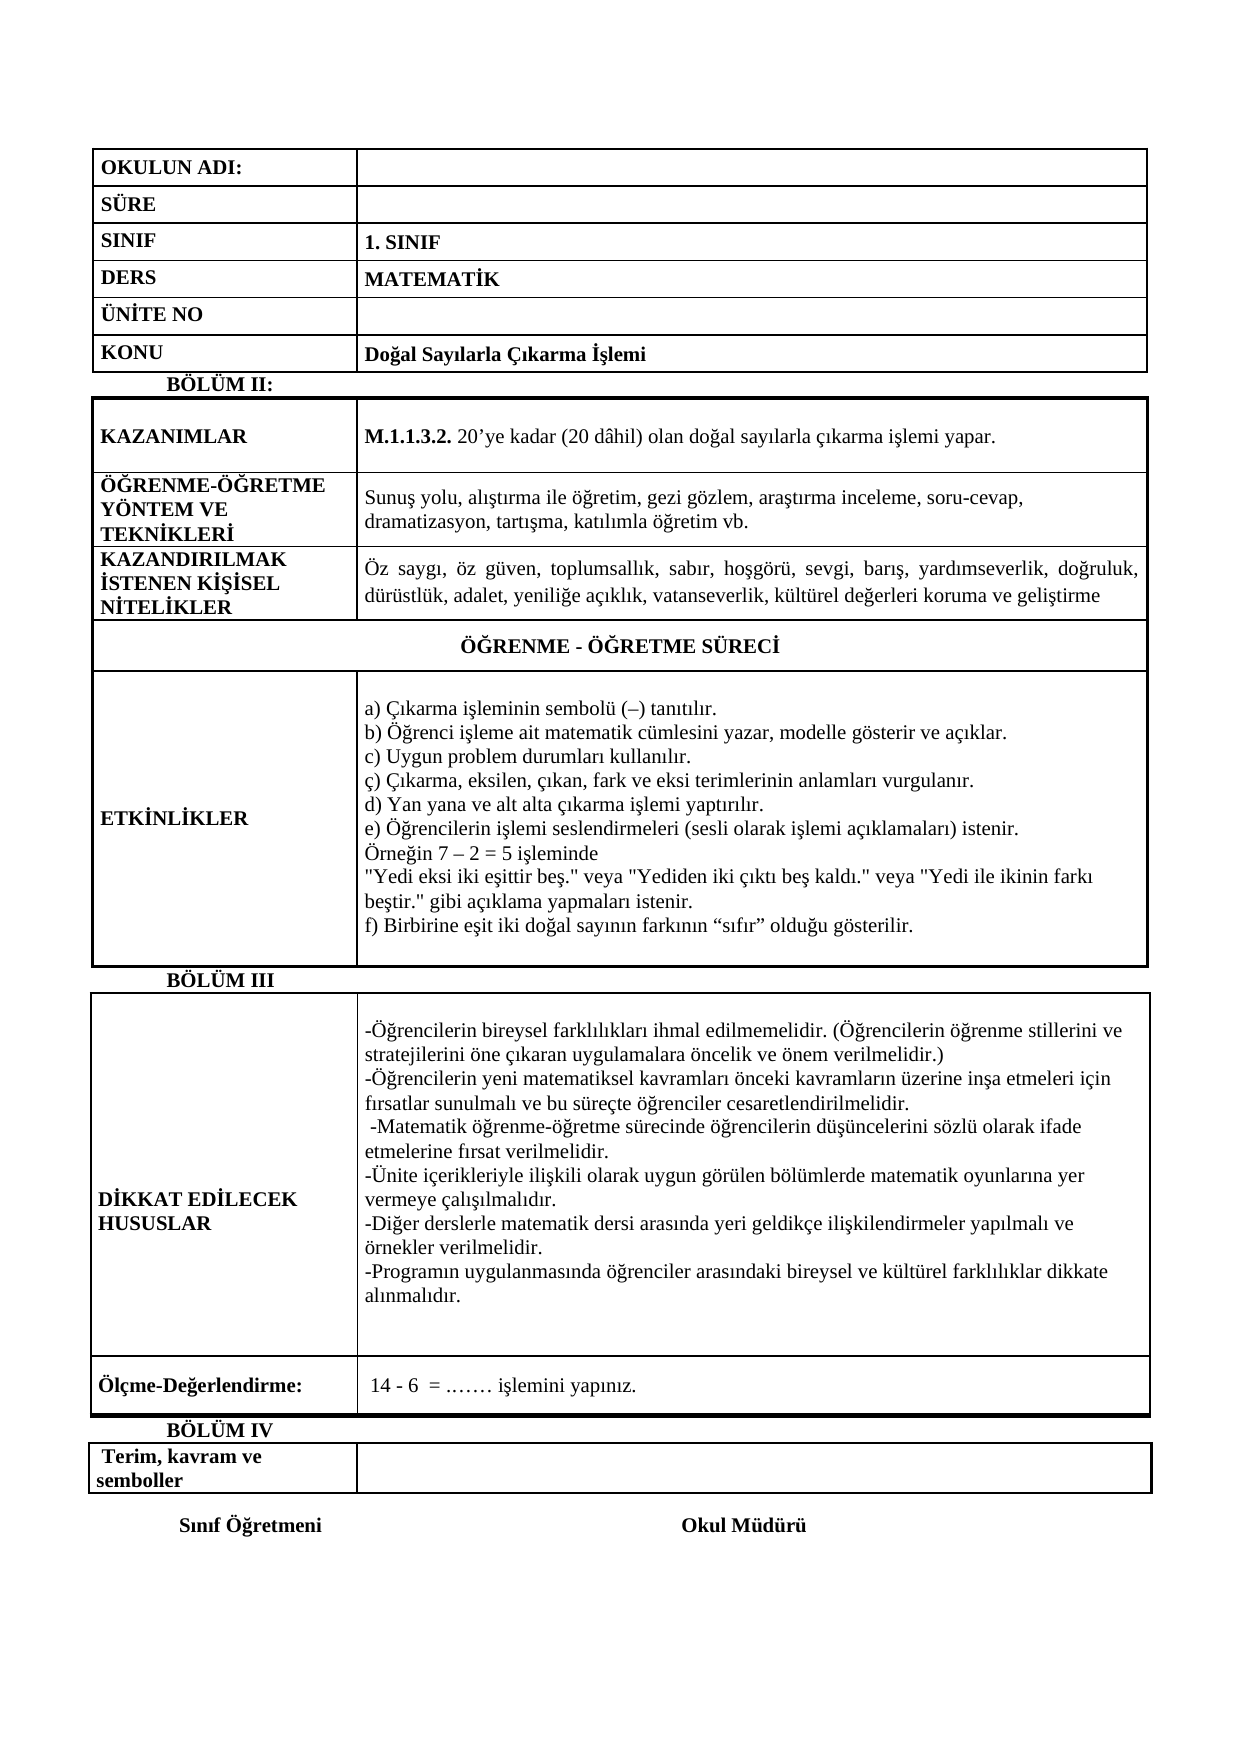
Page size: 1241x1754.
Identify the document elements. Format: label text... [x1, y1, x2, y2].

table_header DİKKAT EDİLECEK HUSUSLAR [92, 994, 357, 1355]
table_cell [358, 298, 1146, 334]
table_header KAZANIMLAR [94, 400, 356, 472]
table_cell SINIF [94, 224, 356, 259]
table_header [358, 1444, 1150, 1492]
table_cell DERS [94, 261, 356, 297]
table_header Terim, kavram ve semboller [90, 1444, 356, 1492]
table_cell ETKİNLİKLER [94, 672, 356, 965]
table_cell 14 - 6 = .…… işlemini yapınız. [358, 1357, 1149, 1413]
table_cell a) Çıkarma işleminin sembolü (–) tanıtılır. b) Öğrenci işleme ait matematik cümlesini yazar, modelle gösterir ve açıklar. c) Uygun problem durumları kullanılır. ç) Çıkarma, eksilen, çıkan, fark ve eksi terimlerinin anlamları vurgulanır. d) Yan yana ve alt alta çıkarma işlemi yaptırılır. e) Öğrencilerin işlemi seslendirmeleri (sesli olarak işlemi açıklamaları) istenir. Örneğin 7 – 2 = 5 işleminde "Yedi eksi iki eşittir beş." veya "Yediden iki çıktı beş kaldı." veya "Yedi ile ikinin farkı beştir." gibi açıklama yapmaları istenir. f) Birbirine eşit iki doğal sayının farkının “sıfır” olduğu gösterilir. [358, 672, 1146, 965]
text BÖLÜM II: [148, 373, 1093, 396]
table_cell MATEMATİK [358, 261, 1146, 297]
table_header -Öğrencilerin bireysel farklılıkları ihmal edilmemelidir. (Öğrencilerin öğrenme stillerini ve stratejilerini öne çıkaran uygulamalara öncelik ve önem verilmelidir.) -Öğrencilerin yeni matematiksel kavramları önceki kavramların üzerine inşa etmeleri için fırsatlar sunulmalı ve bu süreçte öğrenciler cesaretlendirilmelidir. -Matematik öğrenme-öğretme sürecinde öğrencilerin düşüncelerini sözlü olarak ifade etmelerine fırsat verilmelidir. -Ünite içerikleriyle ilişkili olarak uygun görülen bölümlerde matematik oyunlarına yer vermeye çalışılmalıdır. -Diğer derslerle matematik dersi arasında yeri geldikçe ilişkilendirmeler yapılmalı ve örnekler verilmelidir. -Programın uygulanmasında öğrenciler arasındaki bireysel ve kültürel farklılıklar dikkate alınmalıdır. [358, 994, 1149, 1355]
table_header M.1.1.3.2. 20’ye kadar (20 dâhil) olan doğal sayılarla çıkarma işlemi yapar. [358, 400, 1146, 472]
subtitle BÖLÜM III [148, 968, 1093, 992]
text Sınıf Öğretmeni Okul Müdürü [148, 1513, 1093, 1537]
table_cell KONU [94, 336, 356, 371]
table_cell ÖĞRENME-ÖĞRETME YÖNTEM VE TEKNİKLERİ [94, 473, 356, 546]
table_header OKULUN ADI: [94, 150, 356, 185]
table_cell Sunuş yolu, alıştırma ile öğretim, gezi gözlem, araştırma inceleme, soru-cevap, dramatizasyon, tartışma, katılımla öğretim vb. [358, 473, 1146, 546]
table_cell Ölçme-Değerlendirme: [92, 1357, 357, 1413]
table_cell KAZANDIRILMAK İSTENEN KİŞİSEL NİTELİKLER [94, 547, 356, 619]
table_cell ÖĞRENME - ÖĞRETME SÜRECİ [94, 621, 1146, 670]
table_cell [358, 187, 1146, 222]
table_cell 1. SINIF [358, 224, 1146, 259]
subtitle BÖLÜM IV [148, 1418, 1093, 1442]
table_cell SÜRE [94, 187, 356, 222]
table_cell ÜNİTE NO [94, 298, 356, 334]
table_header [358, 150, 1146, 185]
table_cell Doğal Sayılarla Çıkarma İşlemi [358, 336, 1146, 371]
table_cell Öz saygı, öz güven, toplumsallık, sabır, hoşgörü, sevgi, barış, yardımseverlik, doğruluk, dürüstlük, adalet, yeniliğe açıklık, vatanseverlik, kültürel değerleri koruma ve geliştirme [358, 547, 1146, 619]
